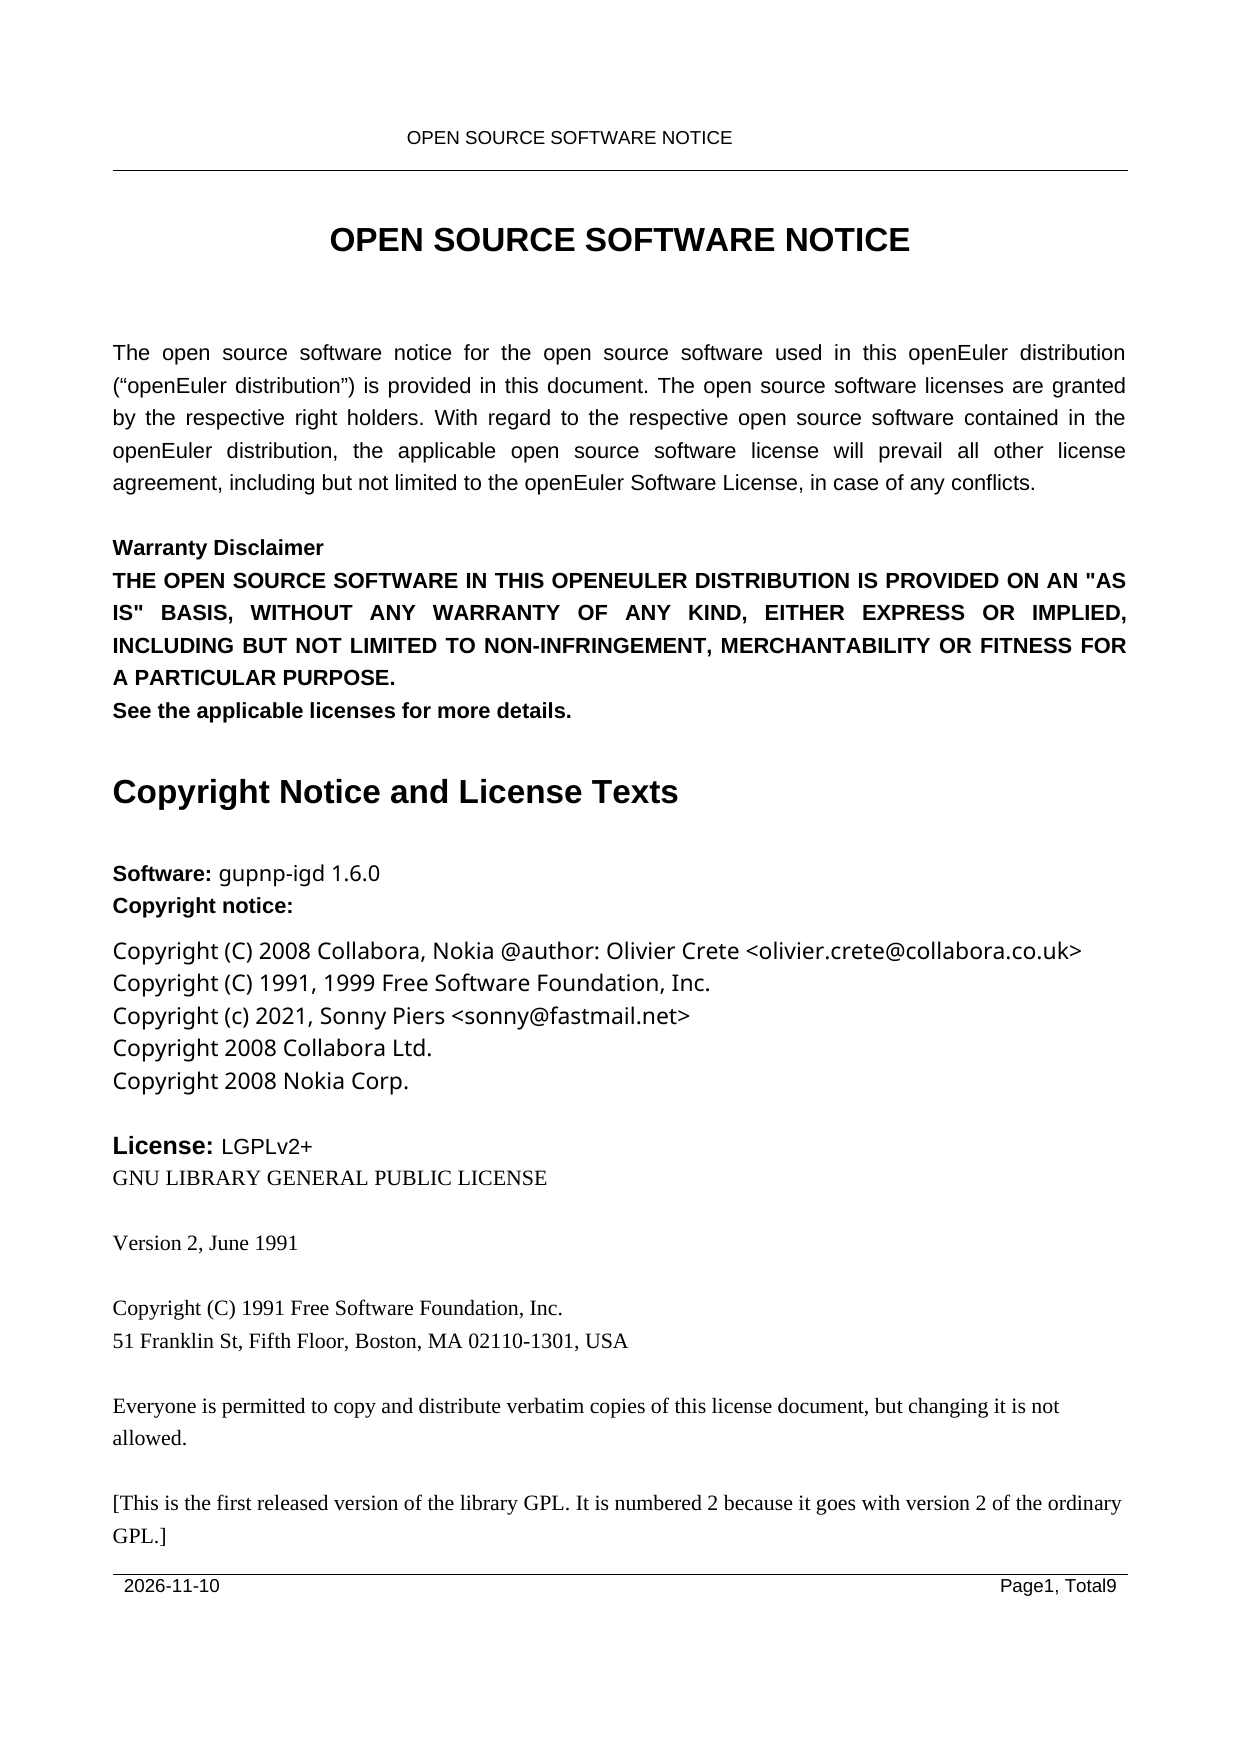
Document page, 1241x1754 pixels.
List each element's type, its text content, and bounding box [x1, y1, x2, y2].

text The open source software notice for the open source software used in this openEuler distribution (“openEuler distribution”) is provided in this document. The open source software licenses are granted by the respective right holders. With regard to the respective open source software contained in the openEuler distribution, the applicable open source software license will prevail all other license agreement, including but not limited to the openEuler Software License, in case of any conflicts. [112, 336, 1128, 499]
text Copyright notice: [112, 889, 1128, 921]
text Copyright Notice and License Texts [112, 759, 1128, 824]
text Copyright (C) 2008 Collabora, Nokia @author: Olivier Crete <olivier.crete@collabora.co.uk> Copyright (C) 1991, 1999 Free Software Foundation, Inc. Copyright (c) 2021, Sonny Piers <sonny@fastmail.net> Copyright 2008 Collabora Ltd. Copyright 2008 Nokia Corp. [112, 934, 1128, 1129]
text OPEN SOURCE SOFTWARE NOTICE [112, 206, 1128, 271]
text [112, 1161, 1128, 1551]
text THE OPEN SOURCE SOFTWARE IN THIS OPENEULER DISTRIBUTION IS PROVIDED ON AN "AS IS" BASIS, WITHOUT ANY WARRANTY OF ANY KIND, EITHER EXPRESS OR IMPLIED, INCLUDING BUT NOT LIMITED TO NON-INFRINGEMENT, MERCHANTABILITY OR FITNESS FOR A PARTICULAR PURPOSE. See the applicable licenses for more details. [112, 564, 1128, 726]
title Software: gupnp-igd 1.6.0 [112, 856, 1128, 889]
text Warranty Disclaimer [112, 531, 1128, 564]
text License: LGPLv2+ [112, 1129, 1128, 1161]
